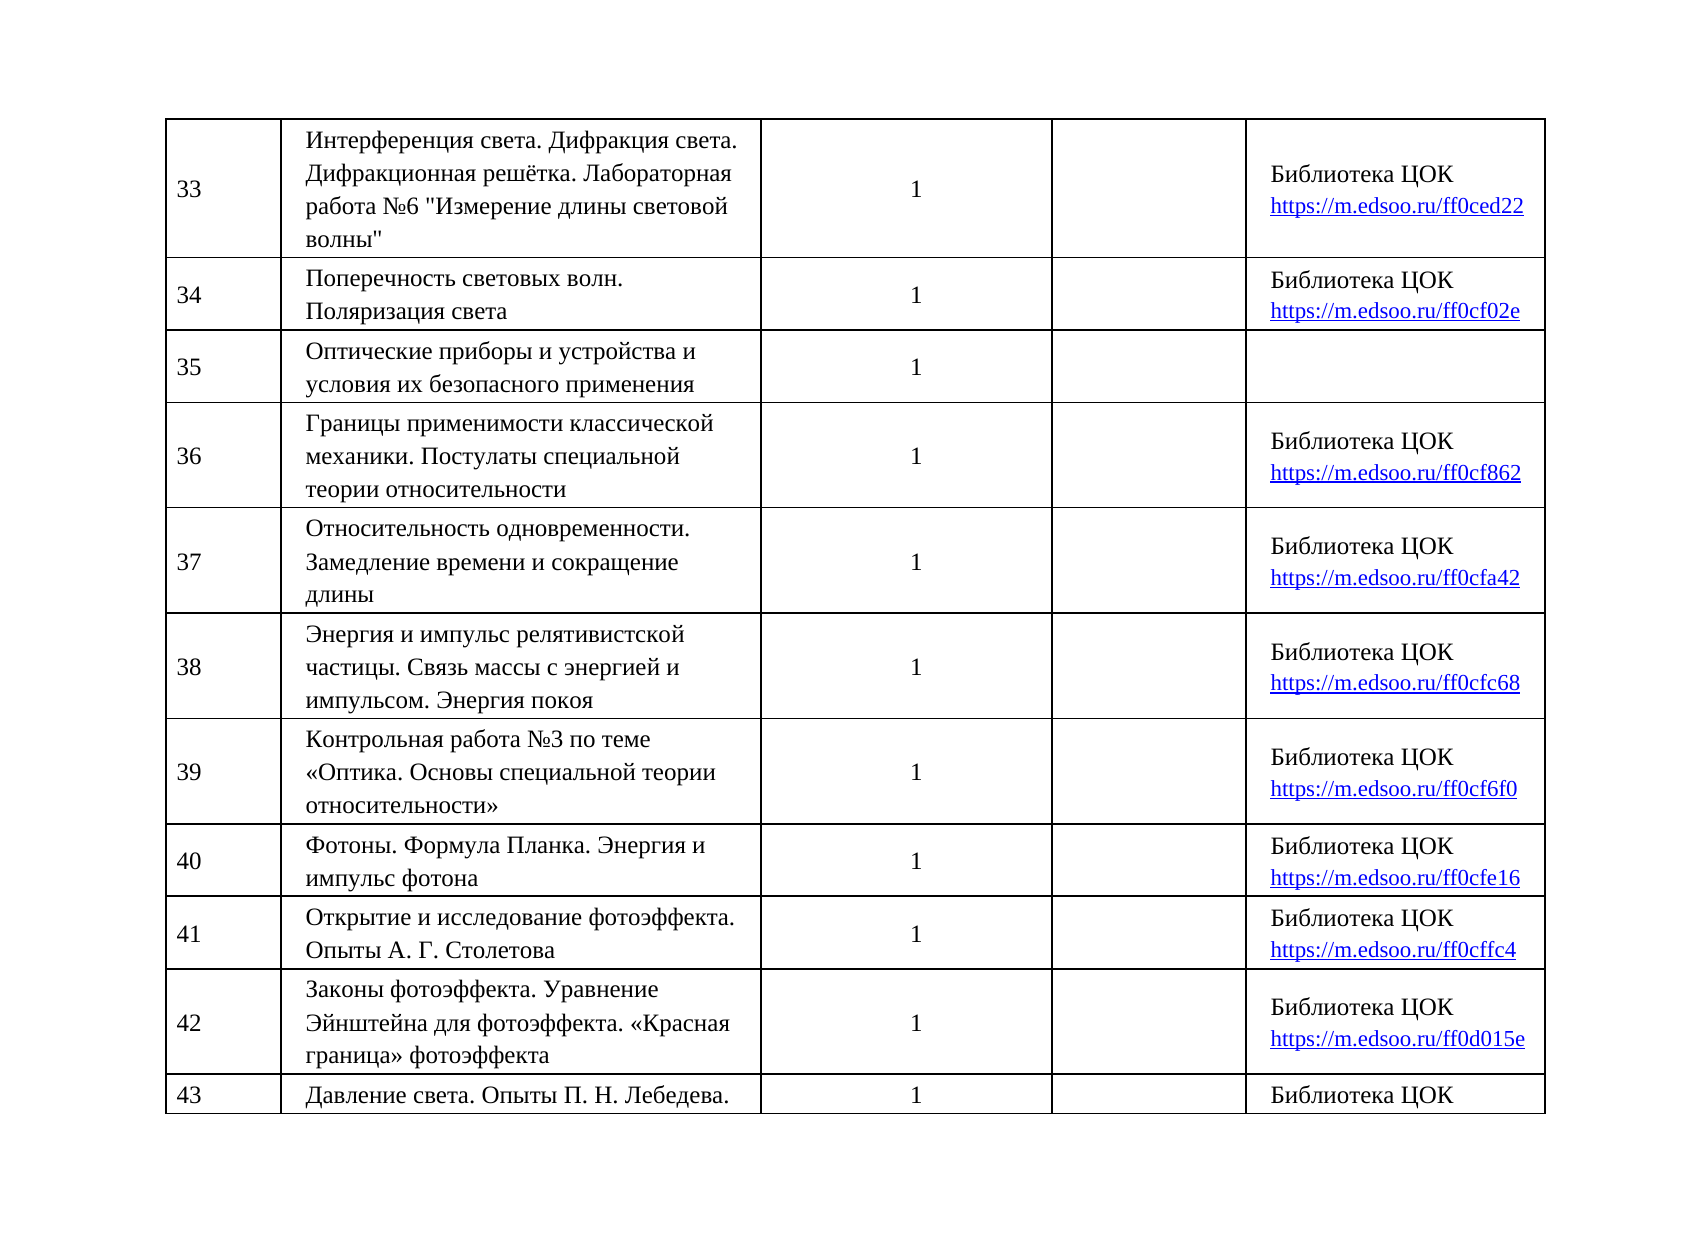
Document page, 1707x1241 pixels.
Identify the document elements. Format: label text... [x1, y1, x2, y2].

table_cell [1053, 1075, 1245, 1113]
table_cell 40 [167, 825, 280, 895]
table_cell [1053, 614, 1245, 718]
table_cell 1 [762, 825, 1051, 895]
table_cell 37 [167, 508, 280, 612]
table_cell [282, 1075, 760, 1113]
table_cell [1053, 970, 1245, 1073]
table_cell Относительность одновременности. Замедление времени и сокращение длины [282, 508, 760, 612]
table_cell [1247, 1075, 1544, 1113]
table_cell Библиотека ЦОК https://m.edsoo.ru/ff0ced22 [1247, 120, 1544, 257]
table_cell Библиотека ЦОК https://m.edsoo.ru/ff0cffc4 [1247, 897, 1544, 968]
table_cell Библиотека ЦОК https://m.edsoo.ru/ff0cf02e [1247, 258, 1544, 329]
table_cell 1 [762, 614, 1051, 718]
table_cell 33 [167, 120, 280, 257]
table_cell 1 [762, 120, 1051, 257]
table_cell Контрольная работа №3 по теме «Оптика. Основы специальной теории относительности» [282, 719, 760, 823]
table_cell [1053, 258, 1245, 329]
table_cell Законы фотоэффекта. Уравнение Эйнштейна для фотоэффекта. «Красная граница» фотоэффекта [282, 970, 760, 1073]
table_cell 35 [167, 331, 280, 401]
table_cell 1 [762, 897, 1051, 968]
table_cell 39 [167, 719, 280, 823]
table_cell Библиотека ЦОК https://m.edsoo.ru/ff0cfc68 [1247, 614, 1544, 718]
table_cell [1053, 403, 1245, 507]
table_cell 1 [762, 1075, 1051, 1113]
table_cell [1247, 331, 1544, 401]
table_cell Библиотека ЦОК https://m.edsoo.ru/ff0cfe16 [1247, 825, 1544, 895]
table_cell 41 [167, 897, 280, 968]
table_cell 1 [762, 719, 1051, 823]
table_cell [1053, 120, 1245, 257]
table_cell 1 [762, 258, 1051, 329]
table_cell [1053, 897, 1245, 968]
table_cell Открытие и исследование фотоэффекта. Опыты А. Г. Столетова [282, 897, 760, 968]
table_cell 38 [167, 614, 280, 718]
table_cell Библиотека ЦОК https://m.edsoo.ru/ff0cfa42 [1247, 508, 1544, 612]
table_cell Библиотека ЦОК https://m.edsoo.ru/ff0d015e [1247, 970, 1544, 1073]
table_cell Интерференция света. Дифракция света. Дифракционная решётка. Лабораторная работа №6 "Измерение длины световой волны" [282, 120, 760, 257]
table_cell Поперечность световых волн. Поляризация света [282, 258, 760, 329]
table_cell Границы применимости классической механики. Постулаты специальной теории относительности [282, 403, 760, 507]
table_cell 43 [167, 1075, 280, 1113]
table_cell Оптические приборы и устройства и условия их безопасного применения [282, 331, 760, 401]
table_cell [1053, 825, 1245, 895]
table_cell [1053, 331, 1245, 401]
table_cell [1053, 508, 1245, 612]
table_cell Библиотека ЦОК https://m.edsoo.ru/ff0cf6f0 [1247, 719, 1544, 823]
table_cell 1 [762, 970, 1051, 1073]
table_cell 34 [167, 258, 280, 329]
table_cell [1053, 719, 1245, 823]
table_cell 1 [762, 331, 1051, 401]
table_cell Фотоны. Формула Планка. Энергия и импульс фотона [282, 825, 760, 895]
table_cell Энергия и импульс релятивистской частицы. Связь массы с энергией и импульсом. Энергия покоя [282, 614, 760, 718]
table_cell 42 [167, 970, 280, 1073]
table_cell 36 [167, 403, 280, 507]
table_cell 1 [762, 508, 1051, 612]
table_cell Библиотека ЦОК https://m.edsoo.ru/ff0cf862 [1247, 403, 1544, 507]
table_cell 1 [762, 403, 1051, 507]
